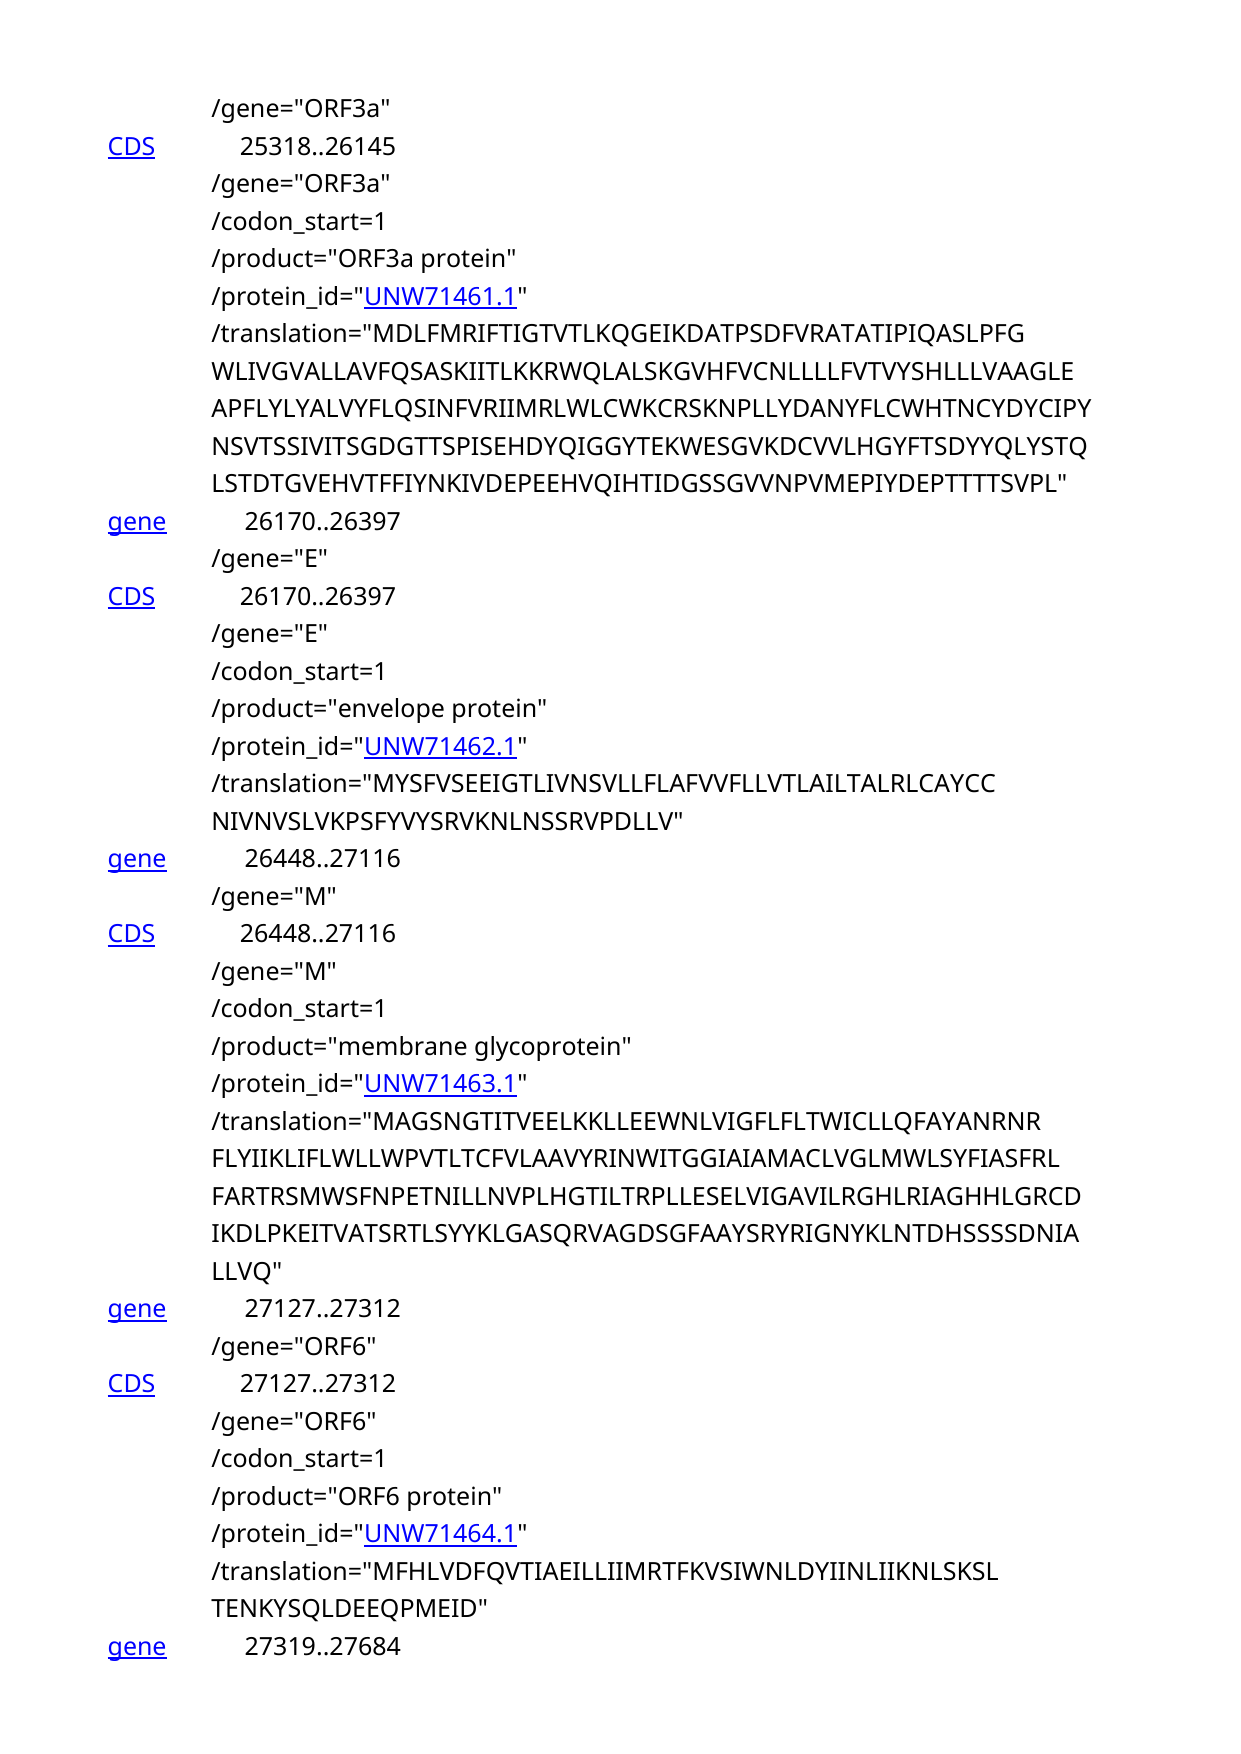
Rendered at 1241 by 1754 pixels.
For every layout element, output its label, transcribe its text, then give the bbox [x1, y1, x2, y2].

text CDS 25318..26145 [75, 127, 1165, 164]
text /codon_start=1 [75, 1439, 1165, 1477]
text /gene="E" [75, 539, 1165, 577]
text /gene="ORF3a" [75, 89, 1165, 127]
text /gene="E" [75, 614, 1165, 652]
text /protein_id="UNW71461.1" [75, 277, 1165, 314]
text /product="ORF6 protein" [75, 1477, 1165, 1514]
text APFLYLYALVYFLQSINFVRIIMRLWLCWKCRSKNPLLYDANYFLCWHTNCYDYCIPY [75, 389, 1165, 427]
text /gene="ORF3a" [75, 164, 1165, 202]
text IKDLPKEITVATSRTLSYYKLGASQRVAGDSGFAAYSRYRIGNYKLNTDHSSSSDNIA [75, 1214, 1165, 1252]
text CDS 27127..27312 [75, 1364, 1165, 1402]
text /protein_id="UNW71464.1" [75, 1514, 1165, 1552]
text /codon_start=1 [75, 652, 1165, 689]
text /gene="ORF6" [75, 1402, 1165, 1439]
text /protein_id="UNW71462.1" [75, 727, 1165, 764]
text CDS 26170..26397 [75, 577, 1165, 614]
text gene 27319..27684 [75, 1627, 1165, 1664]
text NIVNVSLVKPSFYVYSRVKNLNSSRVPDLLV" [75, 802, 1165, 839]
text /gene="ORF6" [75, 1327, 1165, 1364]
text CDS 26448..27116 [75, 914, 1165, 952]
text /product="ORF3a protein" [75, 239, 1165, 277]
text /translation="MDLFMRIFTIGTVTLKQGEIKDATPSDFVRATATIPIQASLPFG [75, 314, 1165, 352]
text /protein_id="UNW71463.1" [75, 1064, 1165, 1102]
text /translation="MYSFVSEEIGTLIVNSVLLFLAFVVFLLVTLAILTALRLCAYCC [75, 764, 1165, 802]
text gene 26448..27116 [75, 839, 1165, 877]
text /translation="MFHLVDFQVTIAEILLIIMRTFKVSIWNLDYIINLIIKNLSKSL [75, 1552, 1165, 1589]
text LSTDTGVEHVTFFIYNKIVDEPEEHVQIHTIDGSSGVVNPVMEPIYDEPTTTTSVPL" [75, 464, 1165, 502]
text /gene="M" [75, 877, 1165, 914]
text /codon_start=1 [75, 202, 1165, 239]
text gene 26170..26397 [75, 502, 1165, 539]
text gene 27127..27312 [75, 1289, 1165, 1327]
text LLVQ" [75, 1252, 1165, 1289]
text /gene="M" [75, 952, 1165, 989]
text /product="membrane glycoprotein" [75, 1027, 1165, 1064]
text FARTRSMWSFNPETNILLNVPLHGTILTRPLLESELVIGAVILRGHLRIAGHHLGRCD [75, 1177, 1165, 1214]
text TENKYSQLDEEQPMEID" [75, 1589, 1165, 1627]
text WLIVGVALLAVFQSASKIITLKKRWQLALSKGVHFVCNLLLLFVTVYSHLLLVAAGLE [75, 352, 1165, 389]
text /product="envelope protein" [75, 689, 1165, 727]
text /translation="MAGSNGTITVEELKKLLEEWNLVIGFLFLTWICLLQFAYANRNR [75, 1102, 1165, 1139]
text /codon_start=1 [75, 989, 1165, 1027]
text FLYIIKLIFLWLLWPVTLTCFVLAAVYRINWITGGIAIAMACLVGLMWLSYFIASFRL [75, 1139, 1165, 1177]
text NSVTSSIVITSGDGTTSPISEHDYQIGGYTEKWESGVKDCVVLHGYFTSDYYQLYSTQ [75, 427, 1165, 464]
